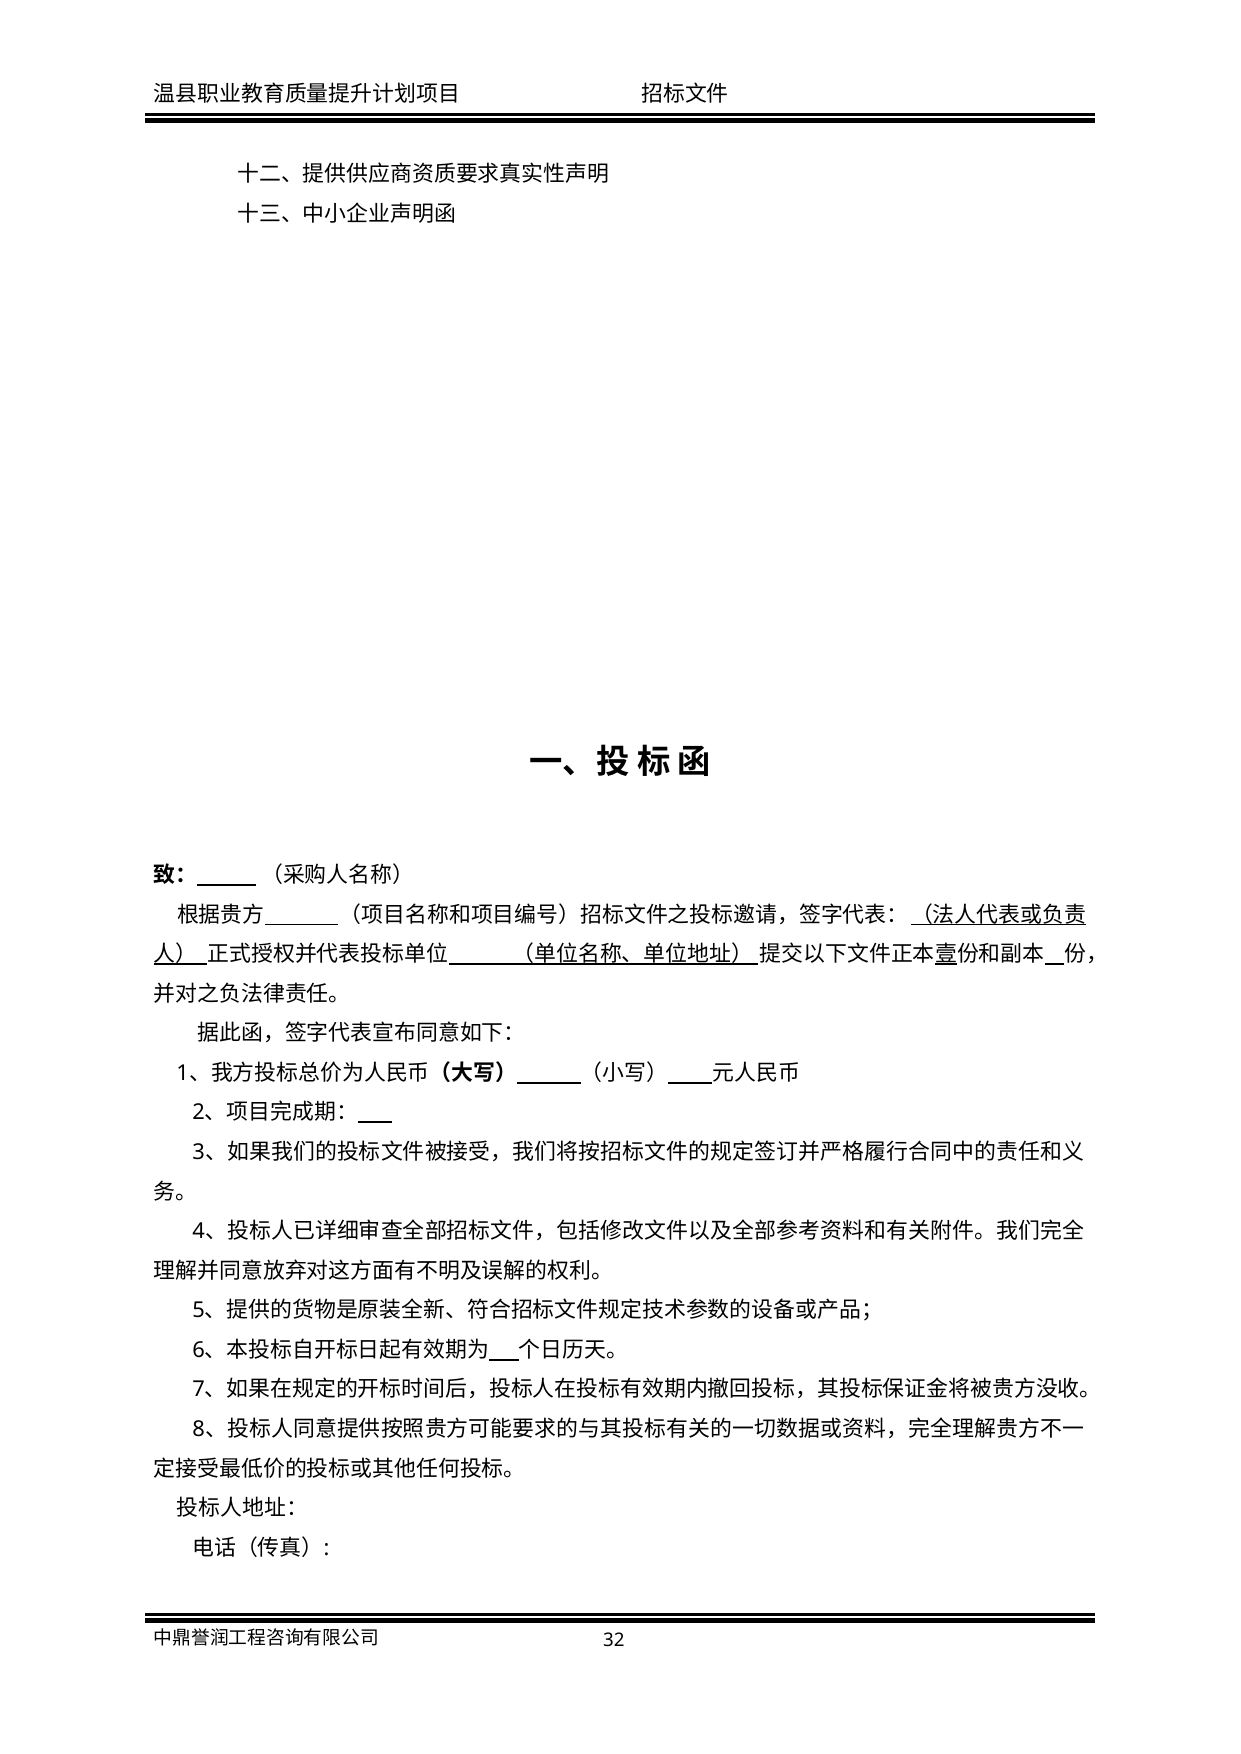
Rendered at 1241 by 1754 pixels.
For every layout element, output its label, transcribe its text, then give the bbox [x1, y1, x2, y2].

text 投标人地址： [153, 1486, 1087, 1526]
text 5、提供的货物是原装全新、符合招标文件规定技术参数的设备或产品； [153, 1288, 1087, 1328]
text 6、本投标自开标日起有效期为 个日历天。 [153, 1328, 1087, 1368]
text 十二、提供供应商资质要求真实性声明 [153, 152, 1087, 192]
text 1、我方投标总价为人民币（大写） （小写） 元人民币 [153, 1051, 1087, 1091]
text 电话（传真）: [153, 1526, 1087, 1566]
text 4、投标人已详细审查全部招标文件，包括修改文件以及全部参考资料和有关附件。我们完全理解并同意放弃对这方面有不明及误解的权利。 [153, 1209, 1087, 1288]
text 致： （采购人名称） [153, 853, 1087, 893]
text 据此函，签字代表宣布同意如下： [153, 1011, 1087, 1051]
text 根据贵方 （项目名称和项目编号）招标文件之投标邀请，签字代表：（法人代表或负责人） 正式授权并代表投标单位 （单位名称、单位地址） 提交以下文件正本壹份和副本 份，并对之负法律责任。 [153, 893, 1087, 1011]
text 2、项目完成期： [153, 1091, 1087, 1130]
text 8、投标人同意提供按照贵方可能要求的与其投标有关的一切数据或资料，完全理解贵方不一定接受最低价的投标或其他任何投标。 [153, 1407, 1087, 1486]
subtitle 一、投 标 函 [153, 720, 1087, 799]
text 十三、中小企业声明函 [153, 192, 1087, 231]
text 3、如果我们的投标文件被接受，我们将按招标文件的规定签订并严格履行合同中的责任和义务。 [153, 1130, 1087, 1209]
text 7、如果在规定的开标时间后，投标人在投标有效期内撤回投标，其投标保证金将被贵方没收。 [153, 1368, 1087, 1407]
